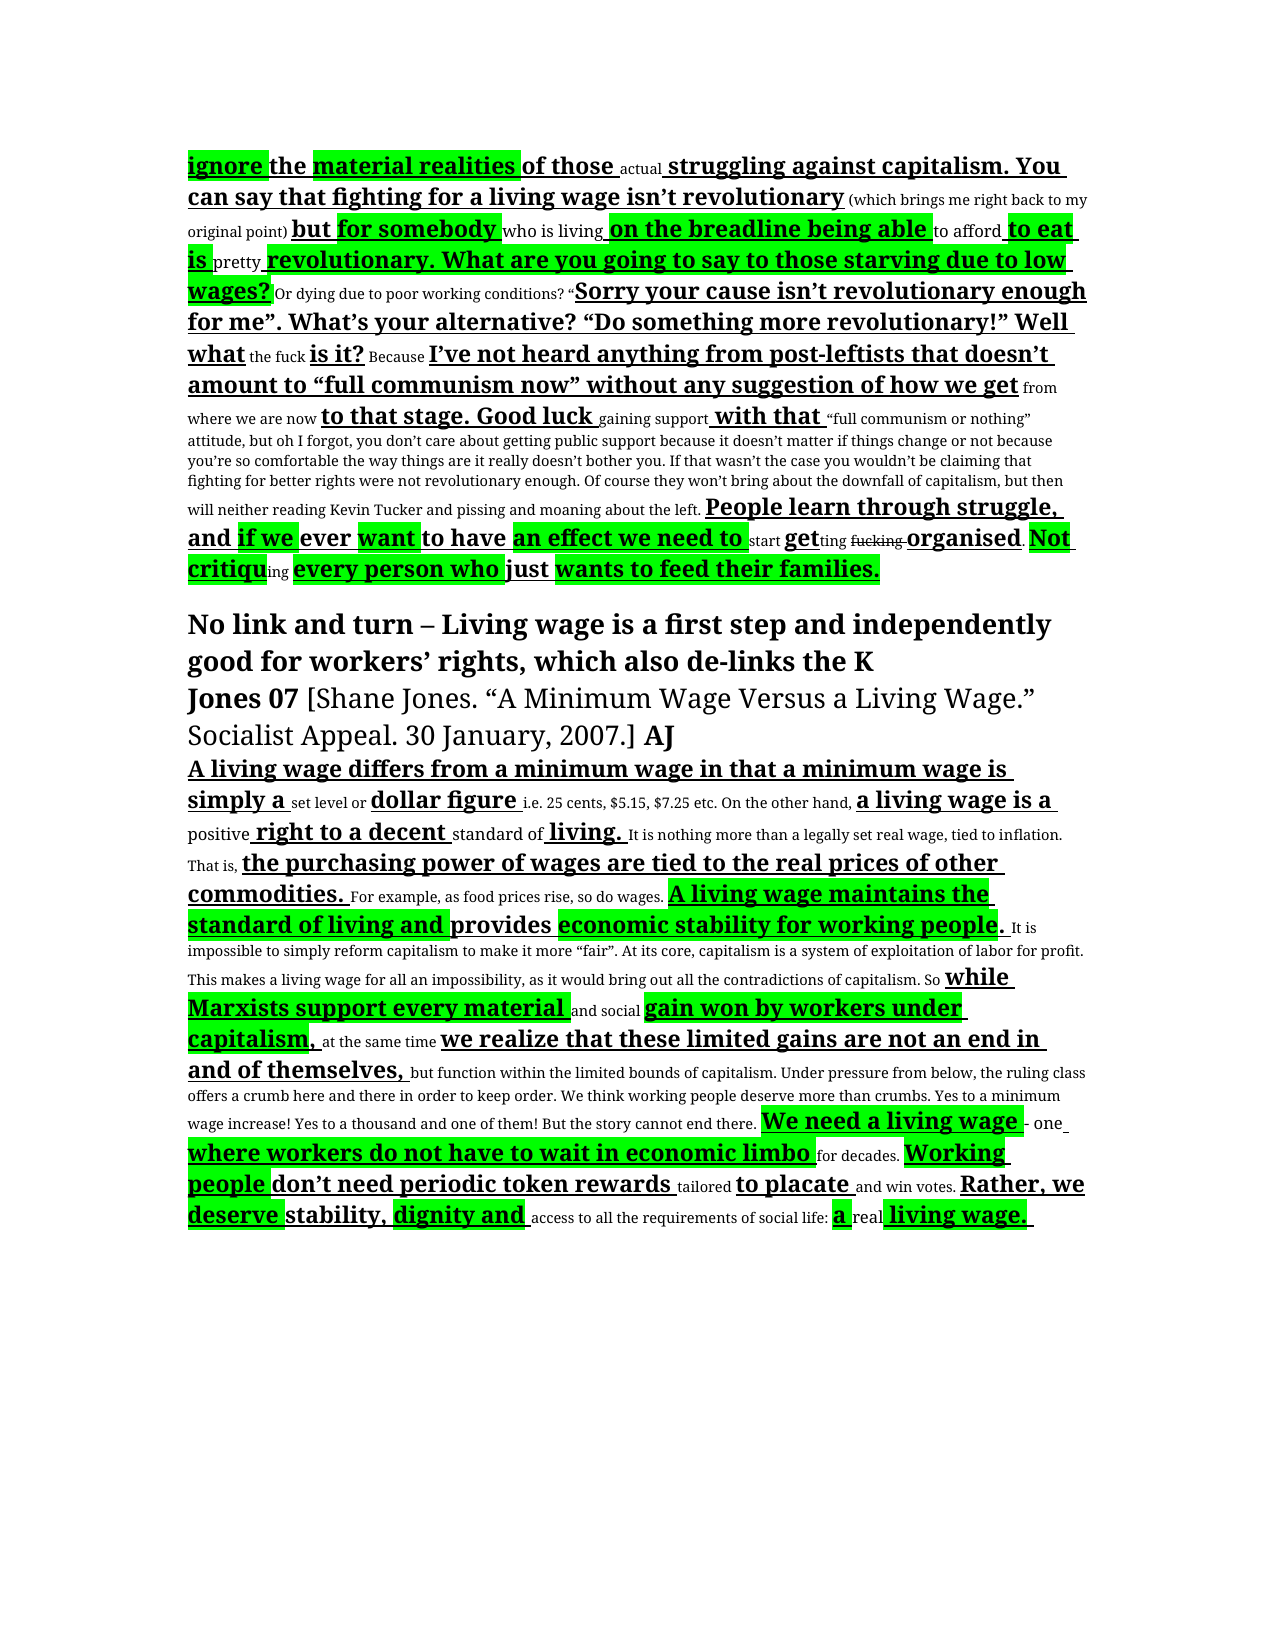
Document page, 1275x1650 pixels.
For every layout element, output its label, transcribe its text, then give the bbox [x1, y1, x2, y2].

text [187, 150, 1087, 585]
text A living wage differs from a minimum wage in that a minimum wage is simply a set level or dollar figure i.e. 25 cents, $5.15, $7.25 etc. On the other hand, a living wage is a positive right to a decent standard of living. It is nothing more than a legally set real wage, tied to inflation. That is, the purchasing power of wages are tied to the real prices of other commodities. For example, as food prices rise, so do wages. A living wage maintains the standard of living and provides economic stability for working people. It is impossible to simply reform capitalism to make it more “fair”. At its core, capitalism is a system of exploitation of labor for profit. This makes a living wage for all an impossibility, as it would bring out all the contradictions of capitalism. So while Marxists support every material and social gain won by workers under capitalism, at the same time we realize that these limited gains are not an end in and of themselves, but function within the limited bounds of capitalism. Under pressure from below, the ruling class offers a crumb here and there in order to keep order. We think working people deserve more than crumbs. Yes to a minimum wage increase! Yes to a thousand and one of them! But the story cannot end there. We need a living wage - one where workers do not have to wait in economic limbo for decades. Working people don’t need periodic token rewards tailored to placate and win votes. Rather, we deserve stability, dignity and access to all the requirements of social life: a real living wage. [187, 753, 1087, 1230]
text Jones 07 [Shane Jones. “A Minimum Wage Versus a Living Wage.” Socialist Appeal. 30 January, 2007.] AJ [187, 679, 1087, 753]
subtitle No link and turn – Living wage is a first step and independently good for workers’ rights, which also de-links the K [187, 606, 1087, 679]
